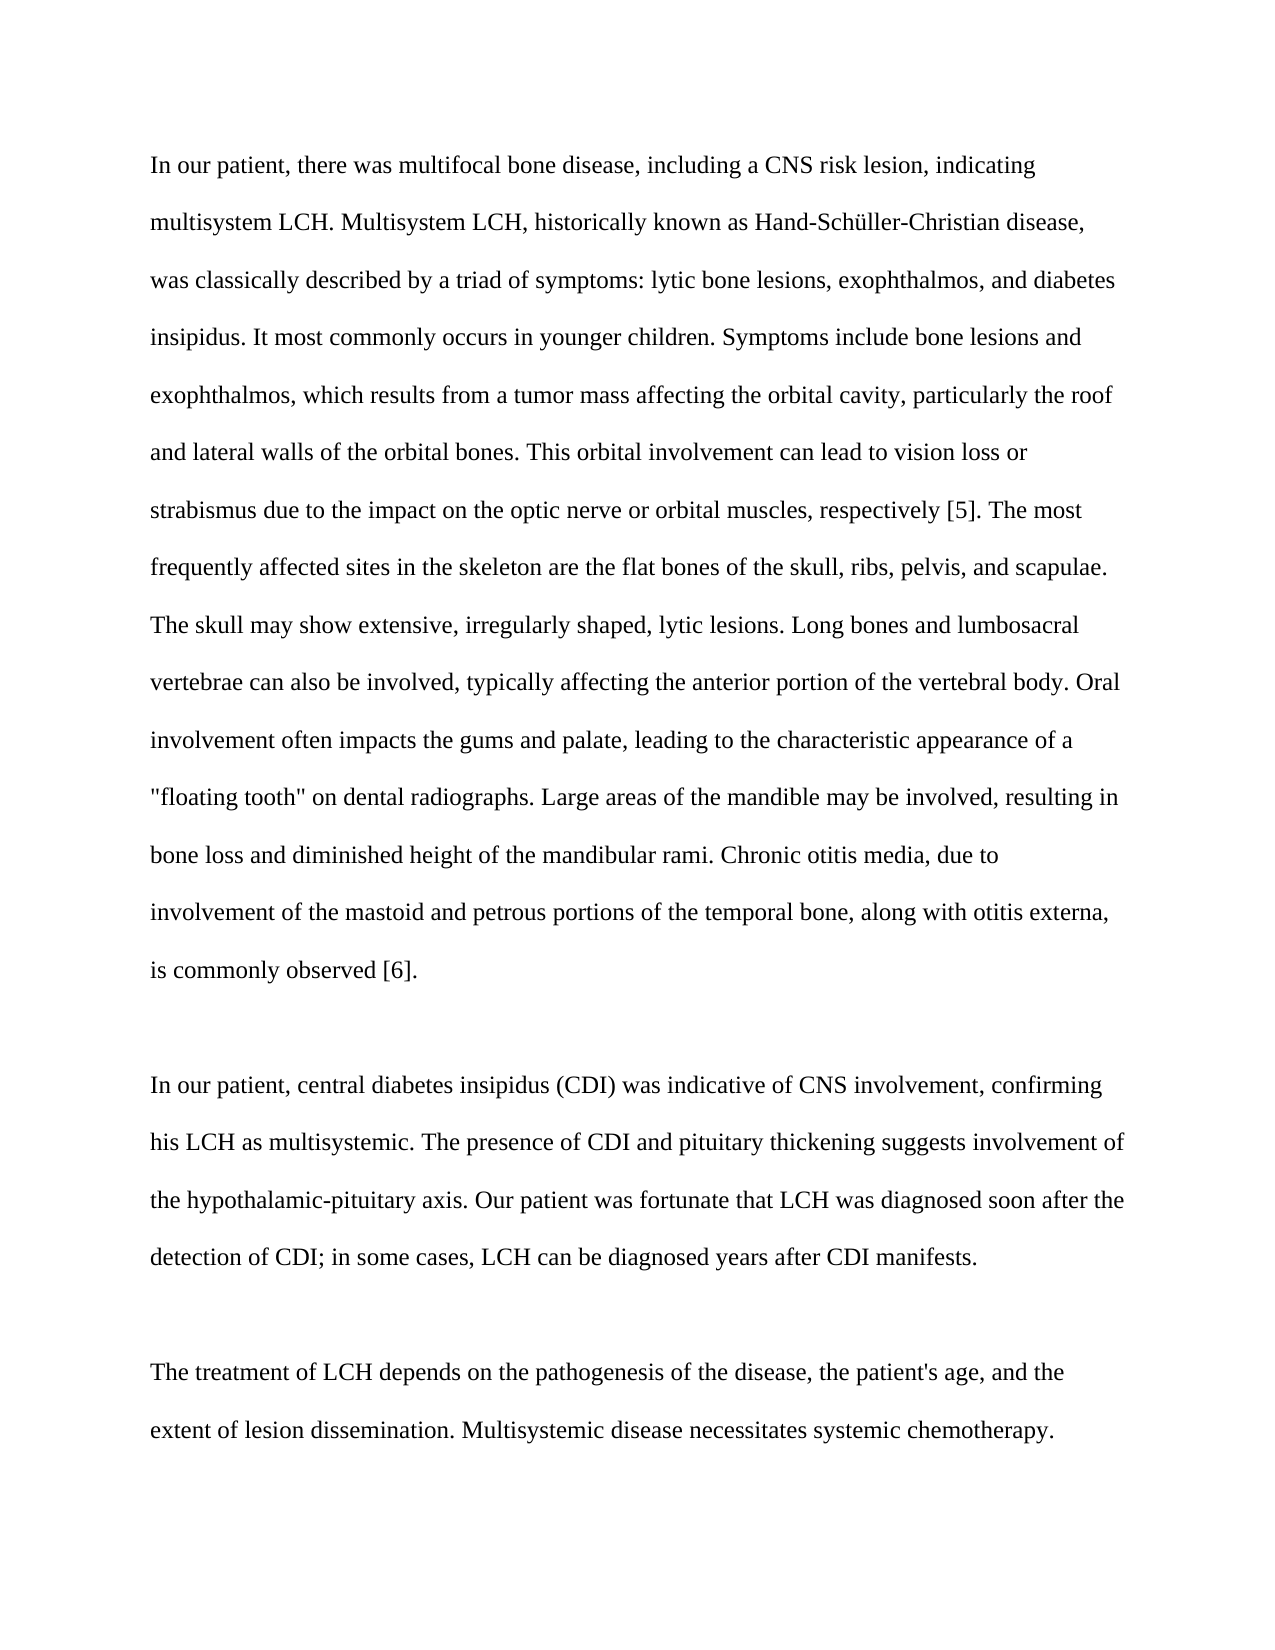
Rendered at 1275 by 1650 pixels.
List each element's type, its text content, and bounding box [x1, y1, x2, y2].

text In our patient, there was multifocal bone disease, including a CNS risk lesion, indicating multisystem LCH. Multisystem LCH, historically known as Hand-Schüller-Christian disease, was classically described by a triad of symptoms: lytic bone lesions, exophthalmos, and diabetes insipidus. It most commonly occurs in younger children. Symptoms include bone lesions and exophthalmos, which results from a tumor mass affecting the orbital cavity, particularly the roof and lateral walls of the orbital bones. This orbital involvement can lead to vision loss or strabismus due to the impact on the optic nerve or orbital muscles, respectively [5]. The most frequently affected sites in the skeleton are the flat bones of the skull, ribs, pelvis, and scapulae. The skull may show extensive, irregularly shaped, lytic lesions. Long bones and lumbosacral vertebrae can also be involved, typically affecting the anterior portion of the vertebral body. Oral involvement often impacts the gums and palate, leading to the characteristic appearance of a "floating tooth" on dental radiographs. Large areas of the mandible may be involved, resulting in bone loss and diminished height of the mandibular rami. Chronic otitis media, due to involvement of the mastoid and petrous portions of the temporal bone, along with otitis externa, is commonly observed [6]. [150, 150, 1125, 984]
text In our patient, central diabetes insipidus (CDI) was indicative of CNS involvement, confirming his LCH as multisystemic. The presence of CDI and pituitary thickening suggests involvement of the hypothalamic-pituitary axis. Our patient was fortunate that LCH was diagnosed soon after the detection of CDI; in some cases, LCH can be diagnosed years after CDI manifests. [150, 1070, 1125, 1271]
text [150, 1357, 1125, 1444]
